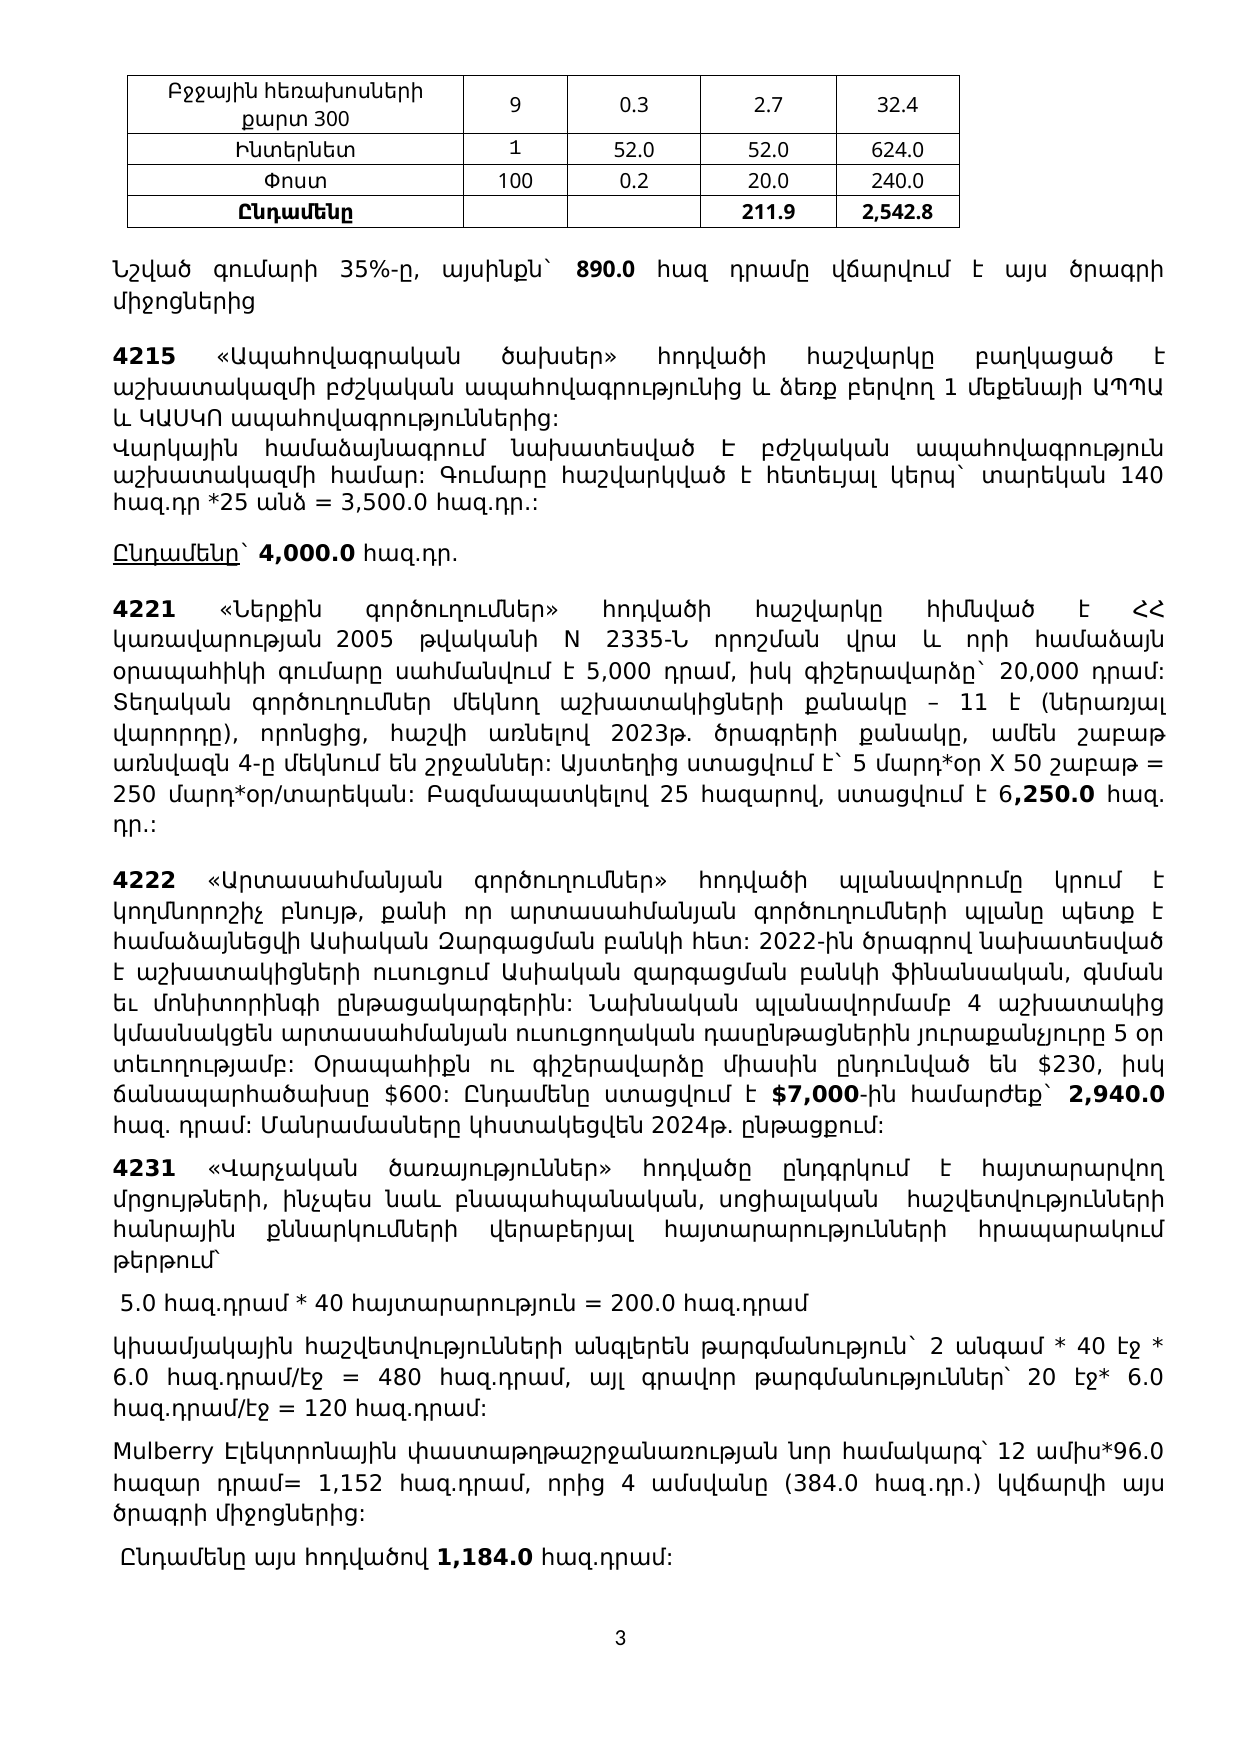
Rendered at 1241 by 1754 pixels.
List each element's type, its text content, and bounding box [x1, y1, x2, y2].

table_cell Բջջային հեռախոսների քարտ 300 [128, 76, 463, 133]
table_cell 624.0 [837, 134, 959, 164]
text 5.0 հազ.դրամ * 40 հայտարարություն = 200.0 հազ.դրամ [112, 1290, 1165, 1317]
table_cell 2,542.8 [837, 196, 959, 227]
text 4215 «Ապահովագրական ծախսեր» հոդվածի հաշվարկը բաղկացած է աշխատակազմի բժշկական ապահովագրությունից և ձեռք բերվող 1 մեքենայի ԱՊՊԱ և ԿԱՍԿՈ ապահովագրություններից: [112, 343, 1165, 431]
table_cell Փոստ [128, 165, 463, 195]
text կիսամյակային հաշվետվությունների անգլերեն թարգմանություն` 2 անգամ * 40 էջ * 6.0 հազ.դրամ/էջ = 480 հազ.դրամ, այլ գրավոր թարգմանություններ՝ 20 էջ* 6.0 հազ.դրամ/էջ = 120 հազ.դրամ: [112, 1333, 1165, 1421]
table_cell 2.7 [701, 76, 836, 133]
text Ընդամենը` 4,000.0 հազ.դր. [112, 540, 1165, 567]
table_cell 1 [464, 134, 567, 164]
table_cell 211.9 [701, 196, 836, 227]
table_cell 52.0 [701, 134, 836, 164]
table_cell 32.4 [837, 76, 959, 133]
text Mulberry Էլեկտրոնային փաստաթղթաշրջանառության նոր համակարգ՝ 12 ամիս*96.0 հազար դրամ= 1,152 հազ.դրամ, որից 4 ամսվանը (384.0 հազ․դր․) կվճարվի այս ծրագրի միջոցներից: [112, 1438, 1165, 1527]
table_cell 100 [464, 165, 567, 195]
text Նշված գումարի 35%-ը, այսինքն` 890.0 հազ դրամը վճարվում է այս ծրագրի միջոցներից [112, 253, 1165, 314]
text 4221 «Ներքին գործուղումներ» հոդվածի հաշվարկը հիմնված է ՀՀ կառավարության 2005 թվականի N 2335-Ն որոշման վրա և որի համաձայն օրապահիկի գումարը սահմանվում է 5,000 դրամ, իսկ գիշերավարձը` 20,000 դրամ: Տեղական գործուղումներ մեկնող աշխատակիցների քանակը – 11 է (ներառյալ վարորդը), որոնցից, հաշվի առնելով 2023թ. ծրագրերի քանակը, ամեն շաբաթ առնվազն 4-ը մեկնում են շրջաններ: Այստեղից ստացվում է` 5 մարդ*օր X 50 շաբաթ = 250 մարդ*օր/տարեկան: Բազմապատկելով 25 հազարով, ստացվում է 6,250.0 հազ. դր.: [112, 596, 1165, 838]
table_cell 240.0 [837, 165, 959, 195]
text Ընդամենը այս հոդվածով 1,184.0 հազ.դրամ: [112, 1544, 1165, 1570]
table_cell Ինտերնետ [128, 134, 463, 164]
table_cell 0.3 [568, 76, 700, 133]
table_cell Ընդամենը [128, 196, 463, 227]
table_cell 0.2 [568, 165, 700, 195]
table_cell [568, 196, 700, 227]
text 4222 «Արտասահմանյան գործուղումներ» հոդվածի պլանավորումը կրում է կողմնորոշիչ բնույթ, քանի որ արտասահմանյան գործուղումների պլանը պետք է համաձայնեցվի Ասիական Զարգացման բանկի հետ: 2022-ին ծրագրով նախատեսված է աշխատակիցների ուսուցում Ասիական զարգացման բանկի ֆինանսական, գնման եւ մոնիտորինգի ընթացակարգերին: Նախնական պլանավորմամբ 4 աշխատակից կմասնակցեն արտասահմանյան ուսուցողական դասընթացներին յուրաքանչյուրը 5 օր տեւողությամբ: Օրապահիքն ու գիշերավարձը միասին ընդունված են $230, իսկ ճանապարհածախսը $600: Ընդամենը ստացվում է $7,000-ին համարժեք` 2,940.0 հազ. դրամ: Մանրամասները կհստակեցվեն 2024թ. ընթացքում: [112, 867, 1165, 1139]
table_cell [464, 196, 567, 227]
text Վարկային համաձայնագրում նախատեսված Է բժշկական ապահովագրություն աշխատակազմի համար: Գումարը հաշվարկված է հետեւյալ կերպ` տարեկան 140 հազ.դր *25 անձ = 3,500.0 հազ.դր.: [112, 435, 1165, 515]
table_cell 52.0 [568, 134, 700, 164]
text 4231 «Վարչական ծառայություններ» հոդվածը ընդգրկում է հայտարարվող մրցույթների, ինչպես նաև բնապահպանական, սոցիալական հաշվետվությունների հանրային քննարկումների վերաբերյալ հայտարարությունների հրապարակում թերթում՝ [112, 1155, 1165, 1274]
table_cell 20.0 [701, 165, 836, 195]
table_cell 9 [464, 76, 567, 133]
